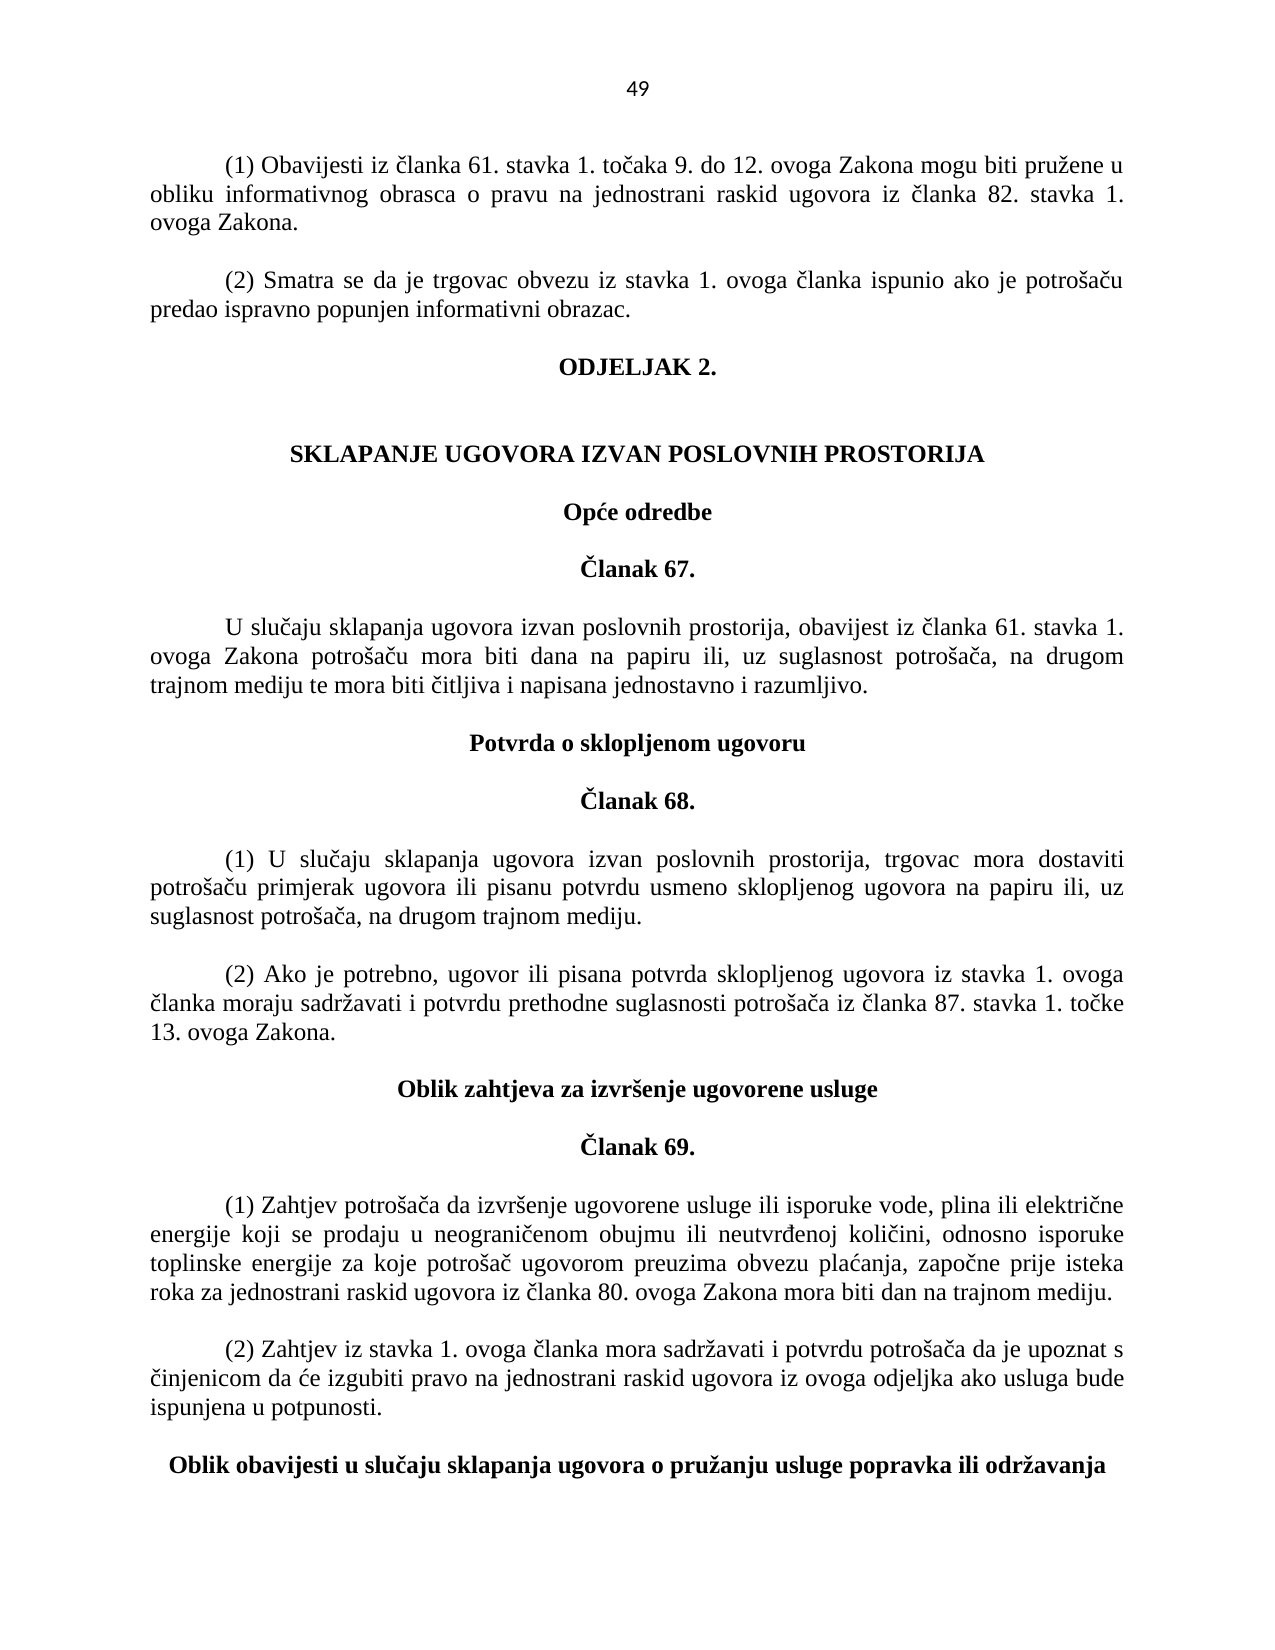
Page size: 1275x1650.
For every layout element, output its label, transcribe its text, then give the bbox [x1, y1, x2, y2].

text (2) Smatra se da je trgovac obvezu iz stavka 1. ovoga članka ispunio ako je potrošaču predao ispravno popunjen informativni obrazac. [150, 265, 1125, 323]
text Potvrda o sklopljenom ugovoru [150, 728, 1125, 757]
text Opće odredbe [150, 497, 1125, 525]
text (1) Zahtjev potrošača da izvršenje ugovorene usluge ili isporuke vode, plina ili električne energije koji se prodaju u neograničenom obujmu ili neutvrđenoj količini, odnosno isporuke toplinske energije za koje potrošač ugovorom preuzima obvezu plaćanja, započne prije isteka roka za jednostrani raskid ugovora iz članka 80. ovoga Zakona mora biti dan na trajnom mediju. [150, 1190, 1125, 1305]
text (2) Ako je potrebno, ugovor ili pisana potvrda sklopljenog ugovora iz stavka 1. ovoga članka moraju sadržavati i potvrdu prethodne suglasnosti potrošača iz članka 87. stavka 1. točke 13. ovoga Zakona. [150, 959, 1125, 1045]
text Članak 67. [150, 554, 1125, 583]
text (1) Obavijesti iz članka 61. stavka 1. točaka 9. do 12. ovoga Zakona mogu biti pružene u obliku informativnog obrasca o pravu na jednostrani raskid ugovora iz članka 82. stavka 1. ovoga Zakona. [150, 150, 1125, 236]
text U slučaju sklapanja ugovora izvan poslovnih prostorija, obavijest iz članka 61. stavka 1. ovoga Zakona potrošaču mora biti dana na papiru ili, uz suglasnost potrošača, na drugom trajnom mediju te mora biti čitljiva i napisana jednostavno i razumljivo. [150, 612, 1125, 699]
text (1) U slučaju sklapanja ugovora izvan poslovnih prostorija, trgovac mora dostaviti potrošaču primjerak ugovora ili pisanu potvrdu usmeno sklopljenog ugovora na papiru ili, uz suglasnost potrošača, na drugom trajnom mediju. [150, 844, 1125, 930]
text SKLAPANJE UGOVORA IZVAN POSLOVNIH PROSTORIJA [150, 410, 1125, 467]
text Oblik obavijesti u slučaju sklapanja ugovora o pružanju usluge popravka ili održavanja [150, 1450, 1125, 1479]
text (2) Zahtjev iz stavka 1. ovoga članka mora sadržavati i potvrdu potrošača da je upoznat s činjenicom da će izgubiti pravo na jednostrani raskid ugovora iz ovoga odjeljka ako usluga bude ispunjena u potpunosti. [150, 1334, 1125, 1421]
text ODJELJAK 2. [150, 352, 1125, 381]
text Članak 68. [150, 786, 1125, 814]
text Oblik zahtjeva za izvršenje ugovorene usluge [150, 1074, 1125, 1103]
text Članak 69. [150, 1132, 1125, 1161]
